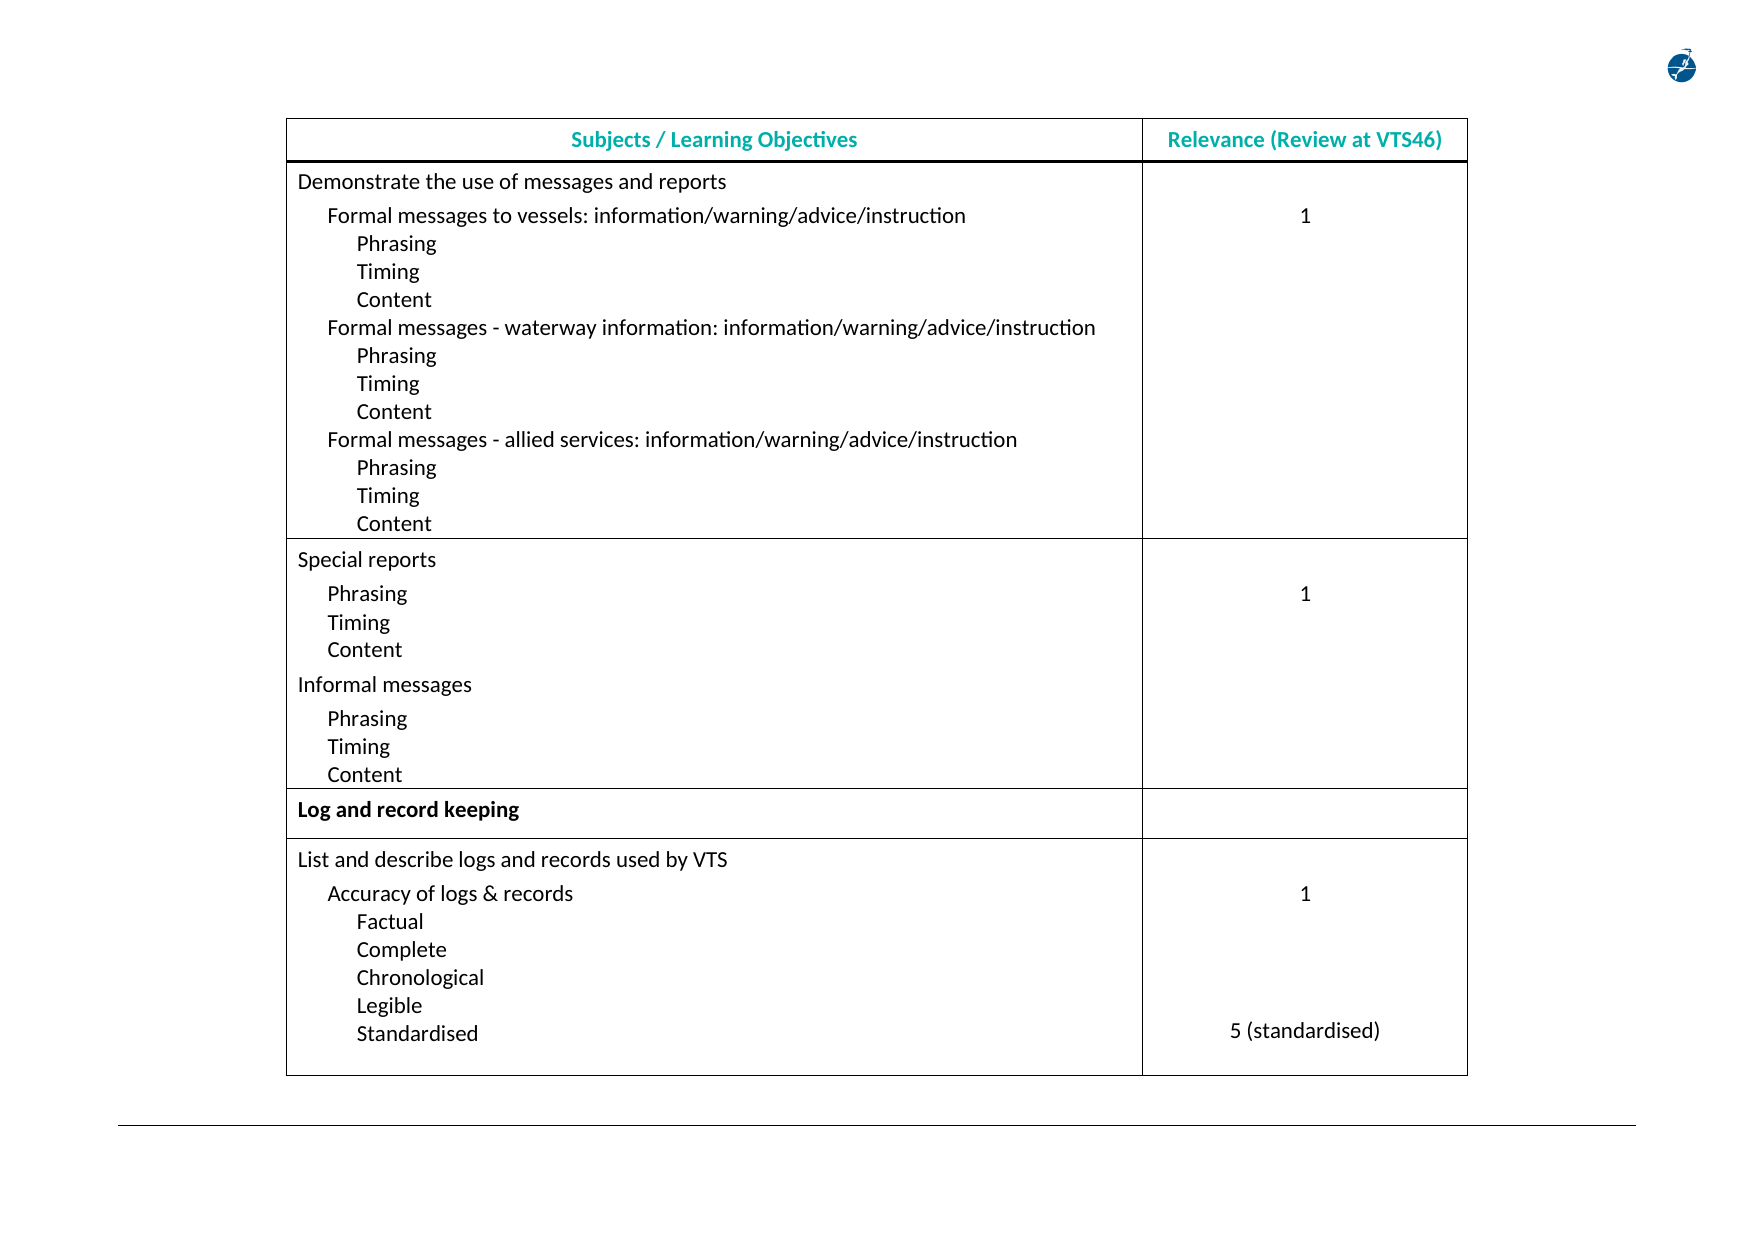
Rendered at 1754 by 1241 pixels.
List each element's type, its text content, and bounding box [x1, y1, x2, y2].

table_cell Demonstrate the use of messages and reports Formal messages to vessels: information/warning/advice/instruction Phrasing Timing Content Formal messages - waterway information: information/warning/advice/instruction Phrasing Timing Content Formal messages - allied services: information/warning/advice/instruction Phrasing Timing Content [287, 163, 1142, 537]
table_cell 1 5 (standardised) [1143, 839, 1467, 1075]
table_cell Log and record keeping [287, 789, 1142, 837]
table_cell List and describe logs and records used by VTS Accuracy of logs & records Factual Complete Chronological Legible Standardised [287, 839, 1142, 1075]
table_cell 1 [1143, 539, 1467, 788]
table_header Subjects / Learning Objectives [287, 119, 1142, 160]
picture [1636, 0, 1754, 117]
table_cell [1143, 789, 1467, 837]
table_cell 1 [1143, 163, 1467, 537]
table_header Relevance (Review at VTS46) [1143, 119, 1467, 160]
table_cell Special reports Phrasing Timing Content Informal messages Phrasing Timing Content [287, 539, 1142, 788]
